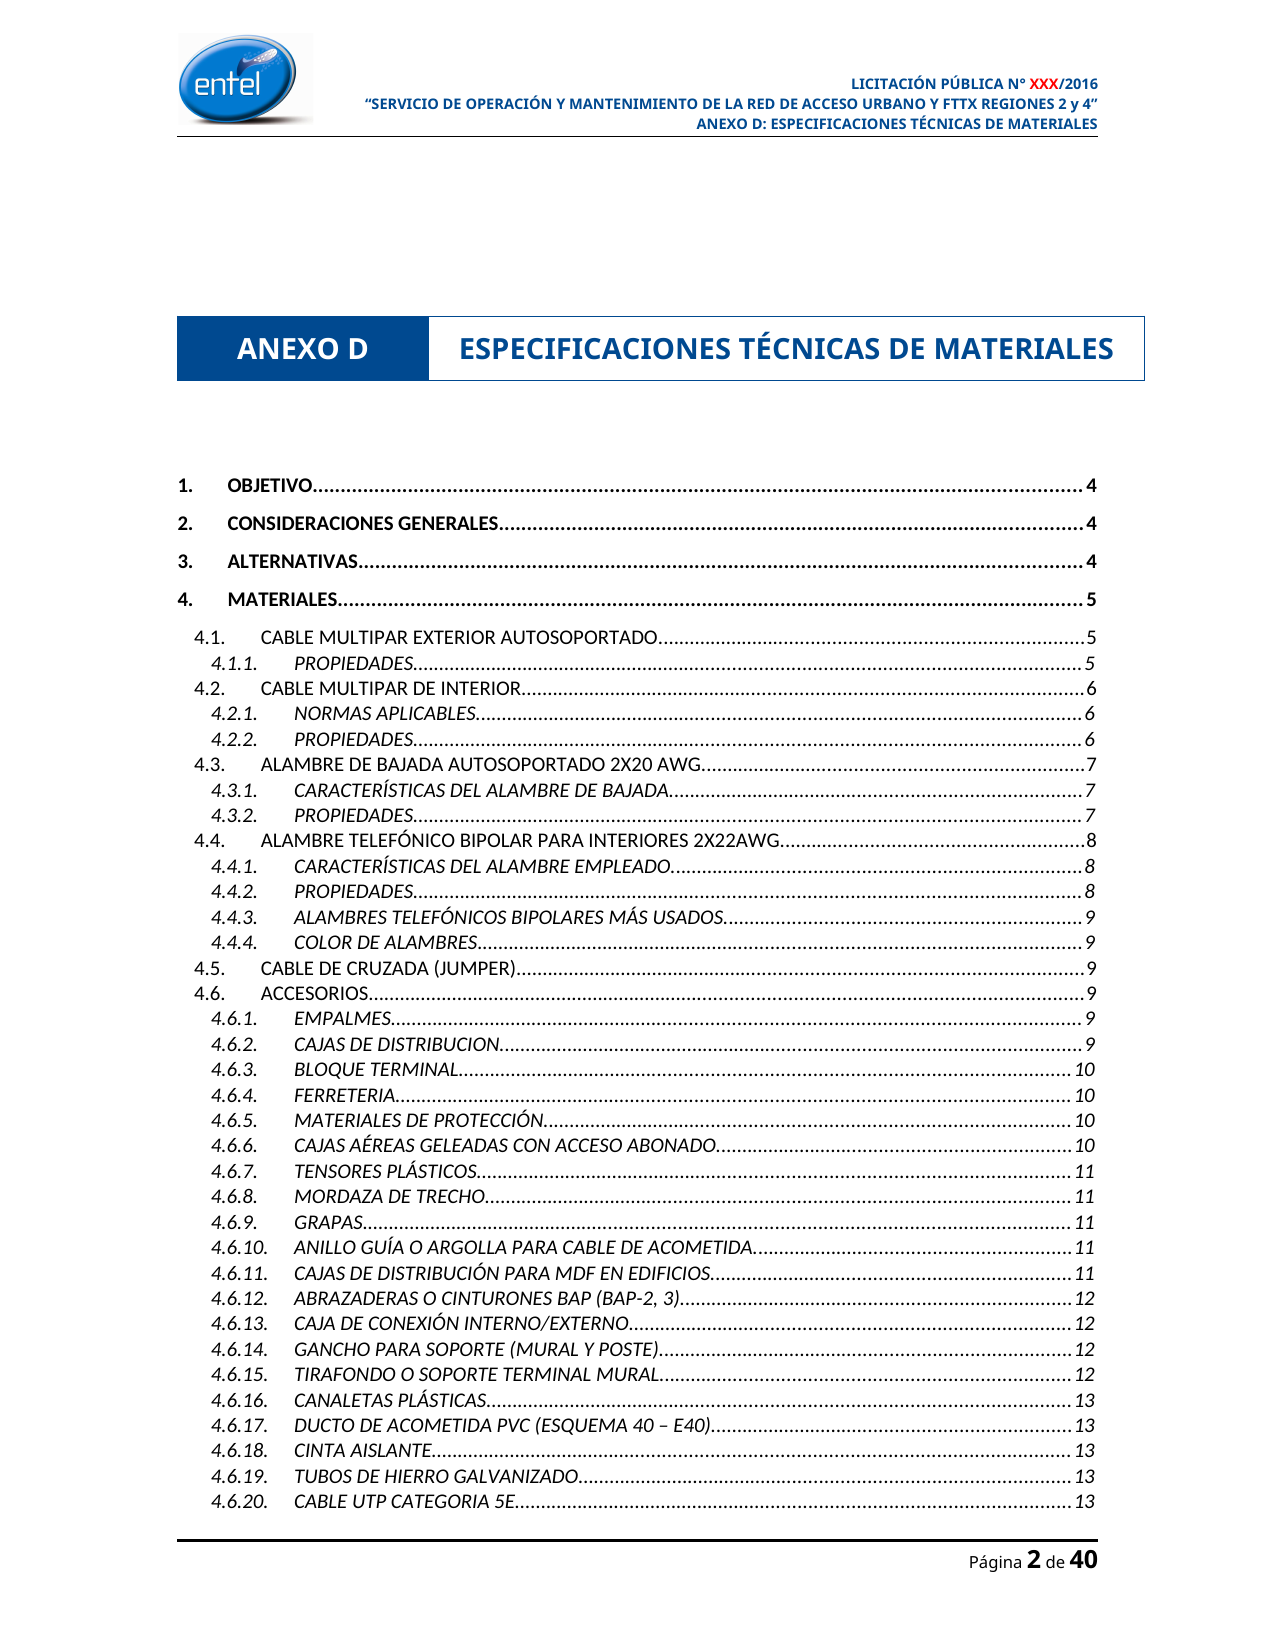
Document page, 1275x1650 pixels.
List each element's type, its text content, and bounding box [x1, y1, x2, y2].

text 4.4.4. COLOR DE ALAMBRES. 9 [211, 929, 1098, 955]
text 4.6.18. CINTA AISLANTE. 13 [211, 1438, 1098, 1463]
text 4.6.8. MORDAZA DE TRECHO. 11 [211, 1183, 1098, 1209]
text 4.6.16. CANALETAS PLÁSTICAS. 13 [211, 1387, 1098, 1412]
text 4.6.5. MATERIALES DE PROTECCIÓN. 10 [211, 1107, 1098, 1133]
text 2. CONSIDERACIONES GENERALES. 4 [177, 511, 1098, 536]
text 4.1.1. PROPIEDADES. 5 [211, 650, 1098, 675]
text 4.5. CABLE DE CRUZADA (JUMPER). 9 [194, 955, 1098, 980]
text 4.6.7. TENSORES PLÁSTICOS. 11 [211, 1158, 1098, 1183]
text 4.1. CABLE MULTIPAR EXTERIOR AUTOSOPORTADO. 5 [194, 624, 1098, 650]
text 1. OBJETIVO. 4 [177, 473, 1098, 498]
text 4.4. ALAMBRE TELEFÓNICO BIPOLAR PARA INTERIORES 2X22AWG. 8 [194, 828, 1098, 853]
text 4.6.6. CAJAS AÉREAS GELEADAS CON ACCESO ABONADO. 10 [211, 1133, 1098, 1158]
text 4.6.9. GRAPAS. 11 [211, 1209, 1098, 1234]
text 4. MATERIALES. 5 [177, 586, 1098, 612]
text 4.3. ALAMBRE DE BAJADA AUTOSOPORTADO 2X20 AWG. 7 [194, 751, 1098, 777]
text 4.2. CABLE MULTIPAR DE INTERIOR. 6 [194, 675, 1098, 701]
text 4.6.2. CAJAS DE DISTRIBUCION. 9 [211, 1031, 1098, 1056]
text 4.6.20. CABLE UTP CATEGORIA 5E. 13 [211, 1488, 1098, 1514]
text 4.2.2. PROPIEDADES. 6 [211, 726, 1098, 751]
text 4.4.1. CARACTERÍSTICAS DEL ALAMBRE EMPLEADO. 8 [211, 853, 1098, 878]
text 4.3.1. CARACTERÍSTICAS DEL ALAMBRE DE BAJADA. 7 [211, 777, 1098, 802]
text 4.6.11. CAJAS DE DISTRIBUCIÓN PARA MDF EN EDIFICIOS. 11 [211, 1260, 1098, 1285]
picture [178, 33, 314, 125]
text 4.6.17. DUCTO DE ACOMETIDA PVC (ESQUEMA 40 – E40). 13 [211, 1412, 1098, 1438]
text 4.6.14. GANCHO PARA SOPORTE (MURAL Y POSTE). 12 [211, 1336, 1098, 1361]
text 4.6.4. FERRETERIA. 10 [211, 1082, 1098, 1107]
text 4.6.10. ANILLO GUÍA O ARGOLLA PARA CABLE DE ACOMETIDA. 11 [211, 1234, 1098, 1260]
table_header ANEXO D [178, 317, 428, 380]
text 4.6.13. CAJA DE CONEXIÓN INTERNO/EXTERNO. 12 [211, 1311, 1098, 1336]
text 4.6.12. ABRAZADERAS O CINTURONES BAP (BAP-2, 3). 12 [211, 1285, 1098, 1311]
table_header ESPECIFICACIONES TÉCNICAS DE MATERIALES [429, 317, 1144, 380]
text 4.4.2. PROPIEDADES. 8 [211, 878, 1098, 904]
text 4.3.2. PROPIEDADES. 7 [211, 802, 1098, 828]
text 4.6.19. TUBOS DE HIERRO GALVANIZADO. 13 [211, 1463, 1098, 1488]
text 4.6. ACCESORIOS. 9 [194, 980, 1098, 1006]
text 4.6.3. BLOQUE TERMINAL. 10 [211, 1056, 1098, 1082]
text 4.2.1. NORMAS APLICABLES. 6 [211, 701, 1098, 726]
text 4.6.15. TIRAFONDO O SOPORTE TERMINAL MURAL. 12 [211, 1361, 1098, 1387]
text 3. ALTERNATIVAS. 4 [177, 548, 1098, 574]
text 4.6.1. EMPALMES. 9 [211, 1006, 1098, 1031]
text 4.4.3. ALAMBRES TELEFÓNICOS BIPOLARES MÁS USADOS. 9 [211, 904, 1098, 929]
